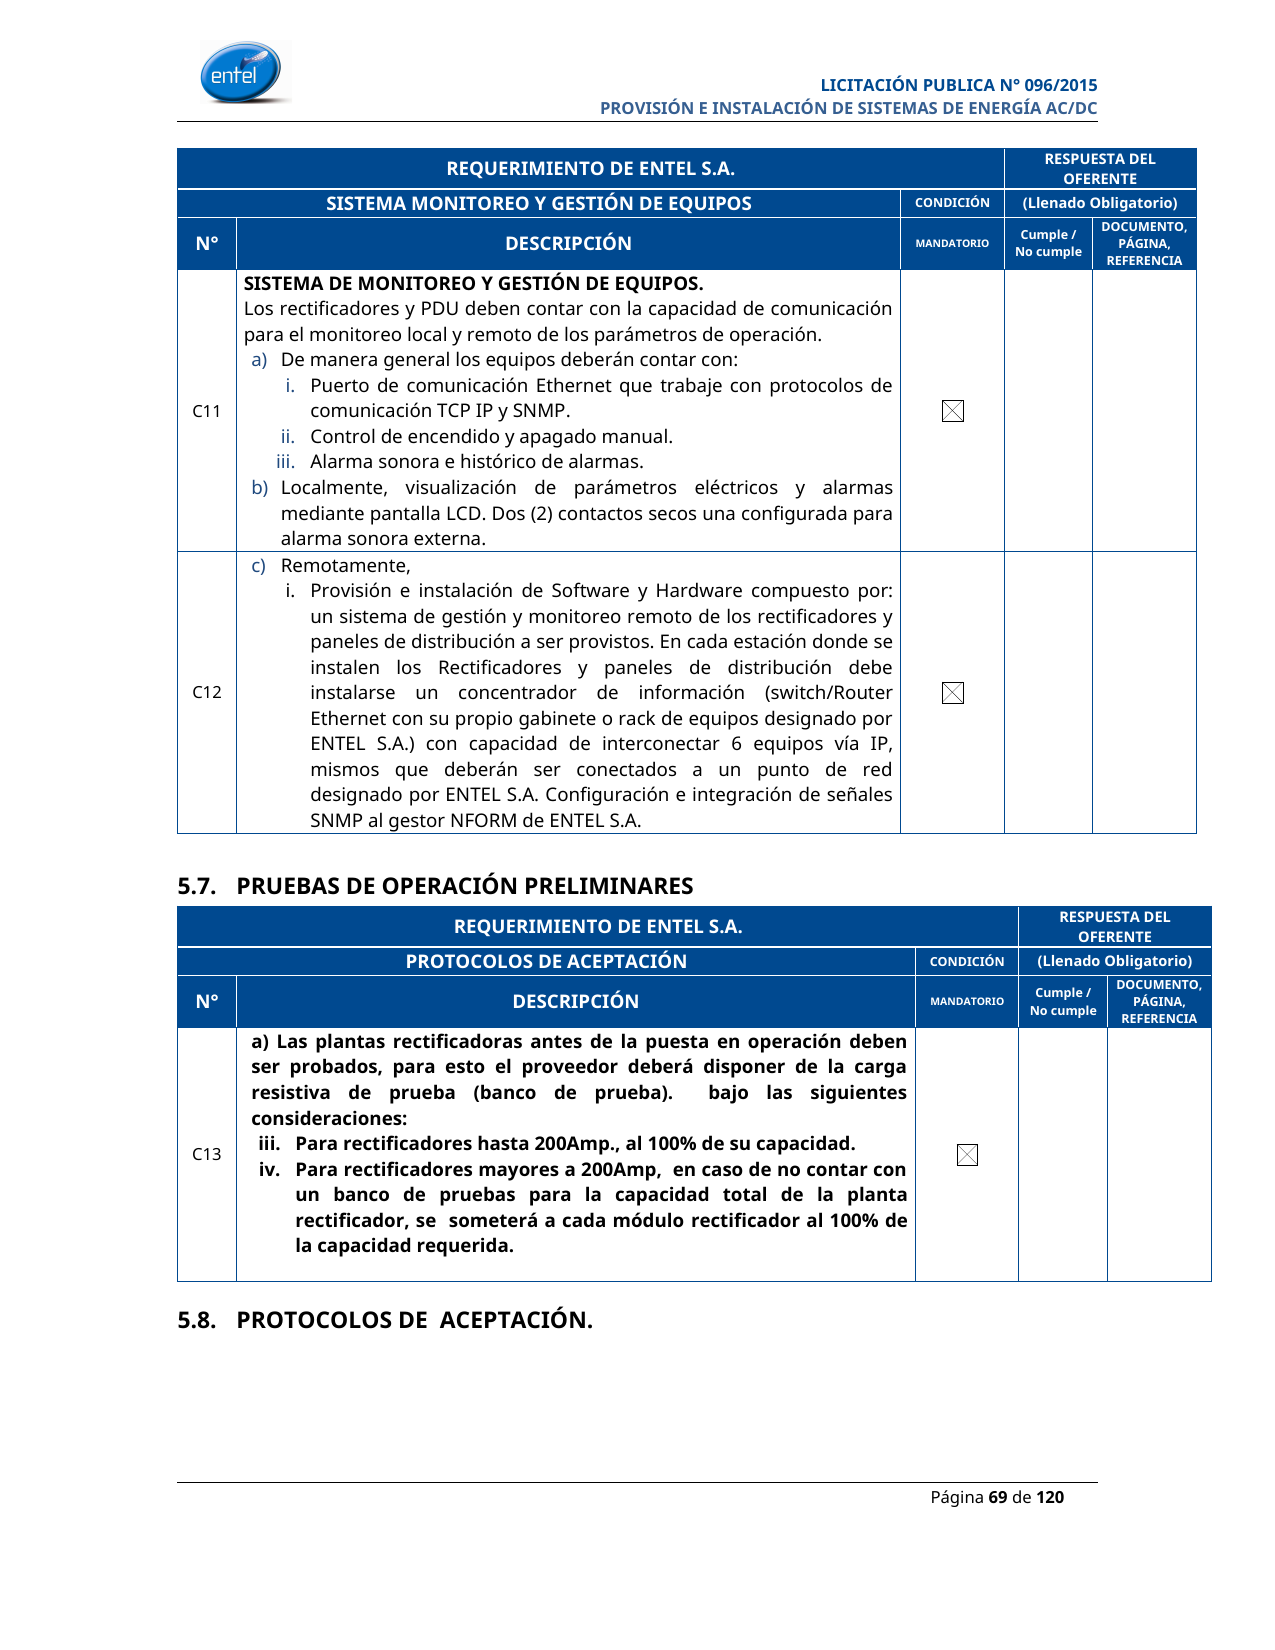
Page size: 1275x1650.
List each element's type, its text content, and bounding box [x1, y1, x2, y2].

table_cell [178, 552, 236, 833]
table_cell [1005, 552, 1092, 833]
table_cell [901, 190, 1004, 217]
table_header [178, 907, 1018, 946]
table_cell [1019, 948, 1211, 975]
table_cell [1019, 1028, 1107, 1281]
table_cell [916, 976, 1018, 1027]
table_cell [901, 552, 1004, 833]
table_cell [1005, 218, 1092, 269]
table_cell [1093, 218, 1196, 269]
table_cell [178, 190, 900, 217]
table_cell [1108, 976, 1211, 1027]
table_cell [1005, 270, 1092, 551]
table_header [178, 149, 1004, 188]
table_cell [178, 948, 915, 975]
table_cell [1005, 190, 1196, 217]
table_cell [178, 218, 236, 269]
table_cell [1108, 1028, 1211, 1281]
picture [200, 40, 293, 104]
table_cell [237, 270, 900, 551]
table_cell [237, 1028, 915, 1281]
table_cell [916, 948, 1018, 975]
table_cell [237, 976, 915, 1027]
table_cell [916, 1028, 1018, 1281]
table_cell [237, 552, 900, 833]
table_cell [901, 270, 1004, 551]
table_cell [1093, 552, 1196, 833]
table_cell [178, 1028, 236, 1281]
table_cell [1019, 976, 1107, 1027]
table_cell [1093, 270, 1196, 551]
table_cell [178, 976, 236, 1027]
list PRUEBAS DE OPERACIÓN PRELIMINARES [177, 870, 1098, 901]
list PROTOCOLOS DE ACEPTACIÓN. [177, 1304, 1098, 1336]
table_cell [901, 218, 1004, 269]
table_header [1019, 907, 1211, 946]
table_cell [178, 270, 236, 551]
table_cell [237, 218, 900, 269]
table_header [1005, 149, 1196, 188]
